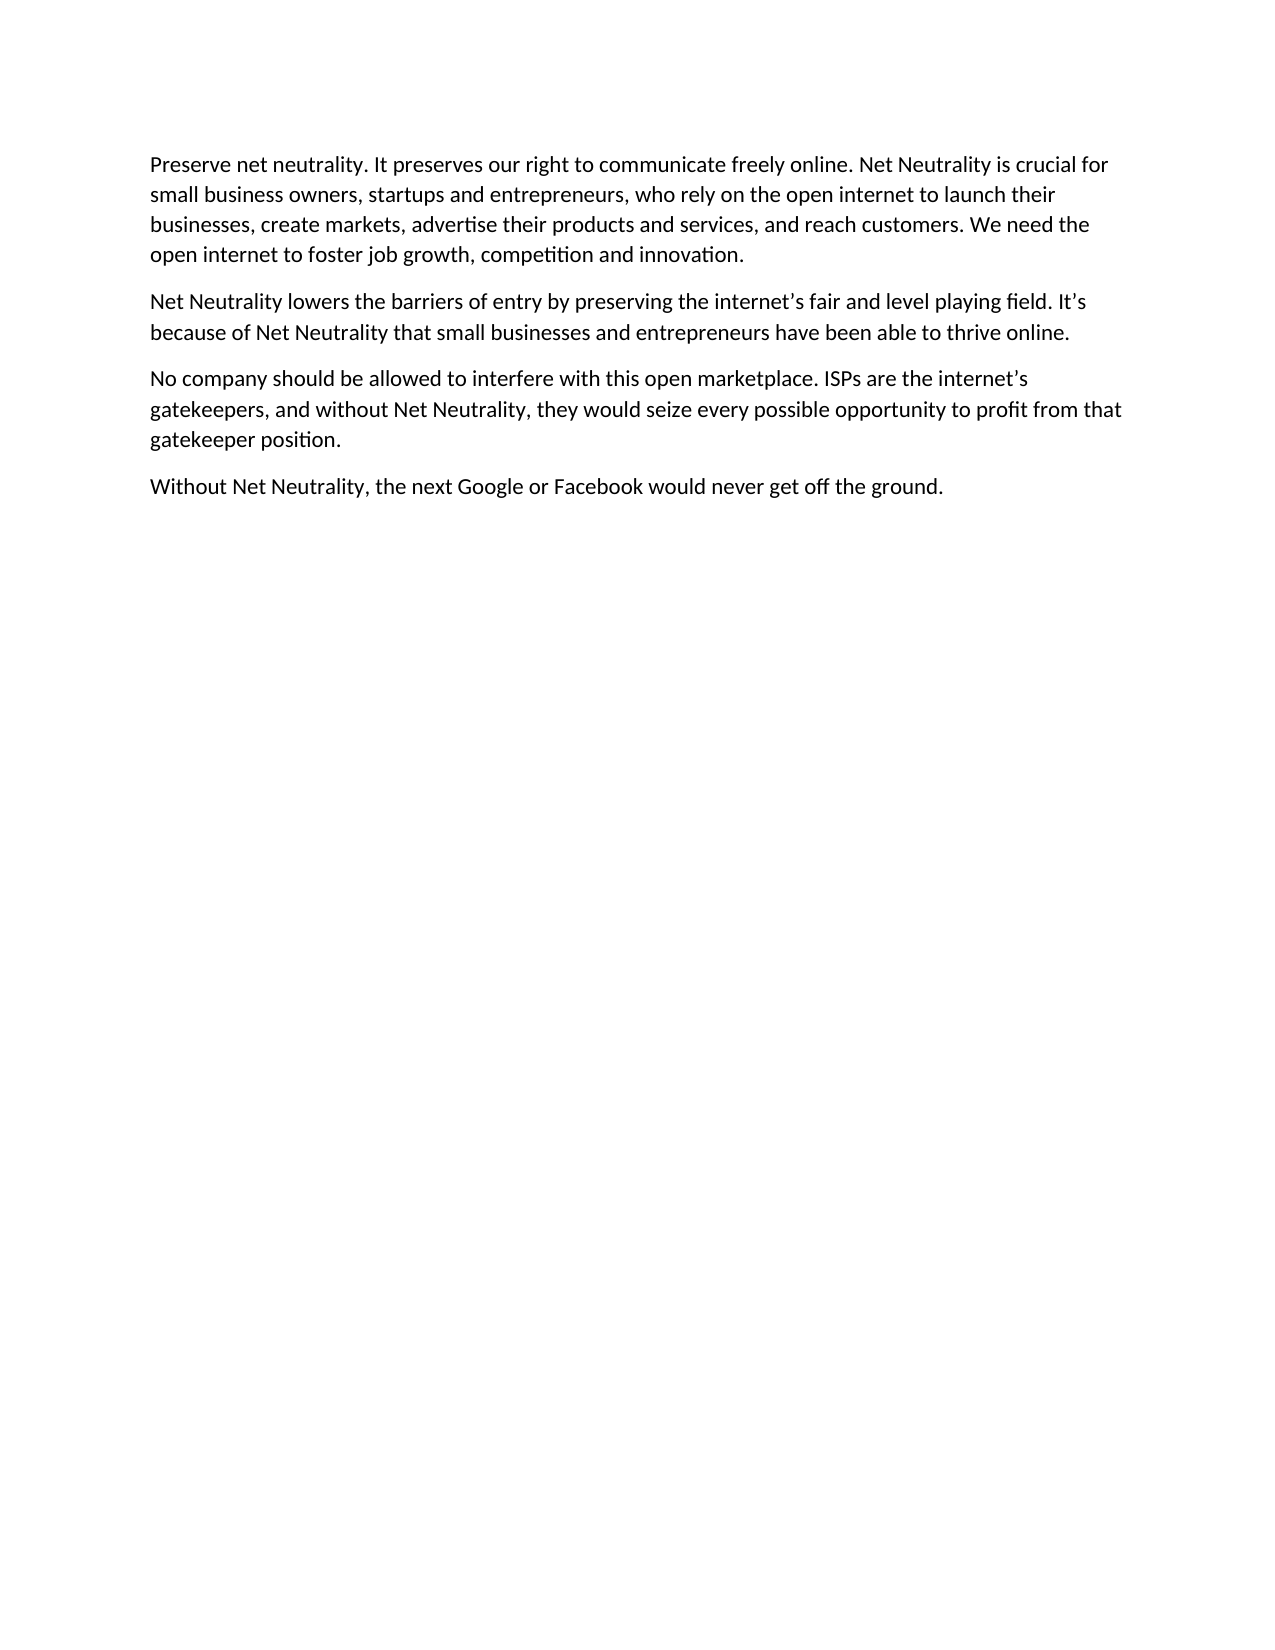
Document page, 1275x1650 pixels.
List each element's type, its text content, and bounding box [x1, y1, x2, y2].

text Without Net Neutrality, the next Google or Facebook would never get off the ground. [150, 472, 1125, 500]
text Net Neutrality lowers the barriers of entry by preserving the internet’s fair and level playing field. It’s because of Net Neutrality that small businesses and entrepreneurs have been able to thrive online. [150, 287, 1125, 346]
text Preserve net neutrality. It preserves our right to communicate freely online. Net Neutrality is crucial for small business owners, startups and entrepreneurs, who rely on the open internet to launch their businesses, create markets, advertise their products and services, and reach customers. We need the open internet to foster job growth, competition and innovation. [150, 150, 1125, 269]
text No company should be allowed to interfere with this open marketplace. ISPs are the internet’s gatekeepers, and without Net Neutrality, they would seize every possible opportunity to profit from that gatekeeper position. [150, 364, 1125, 453]
